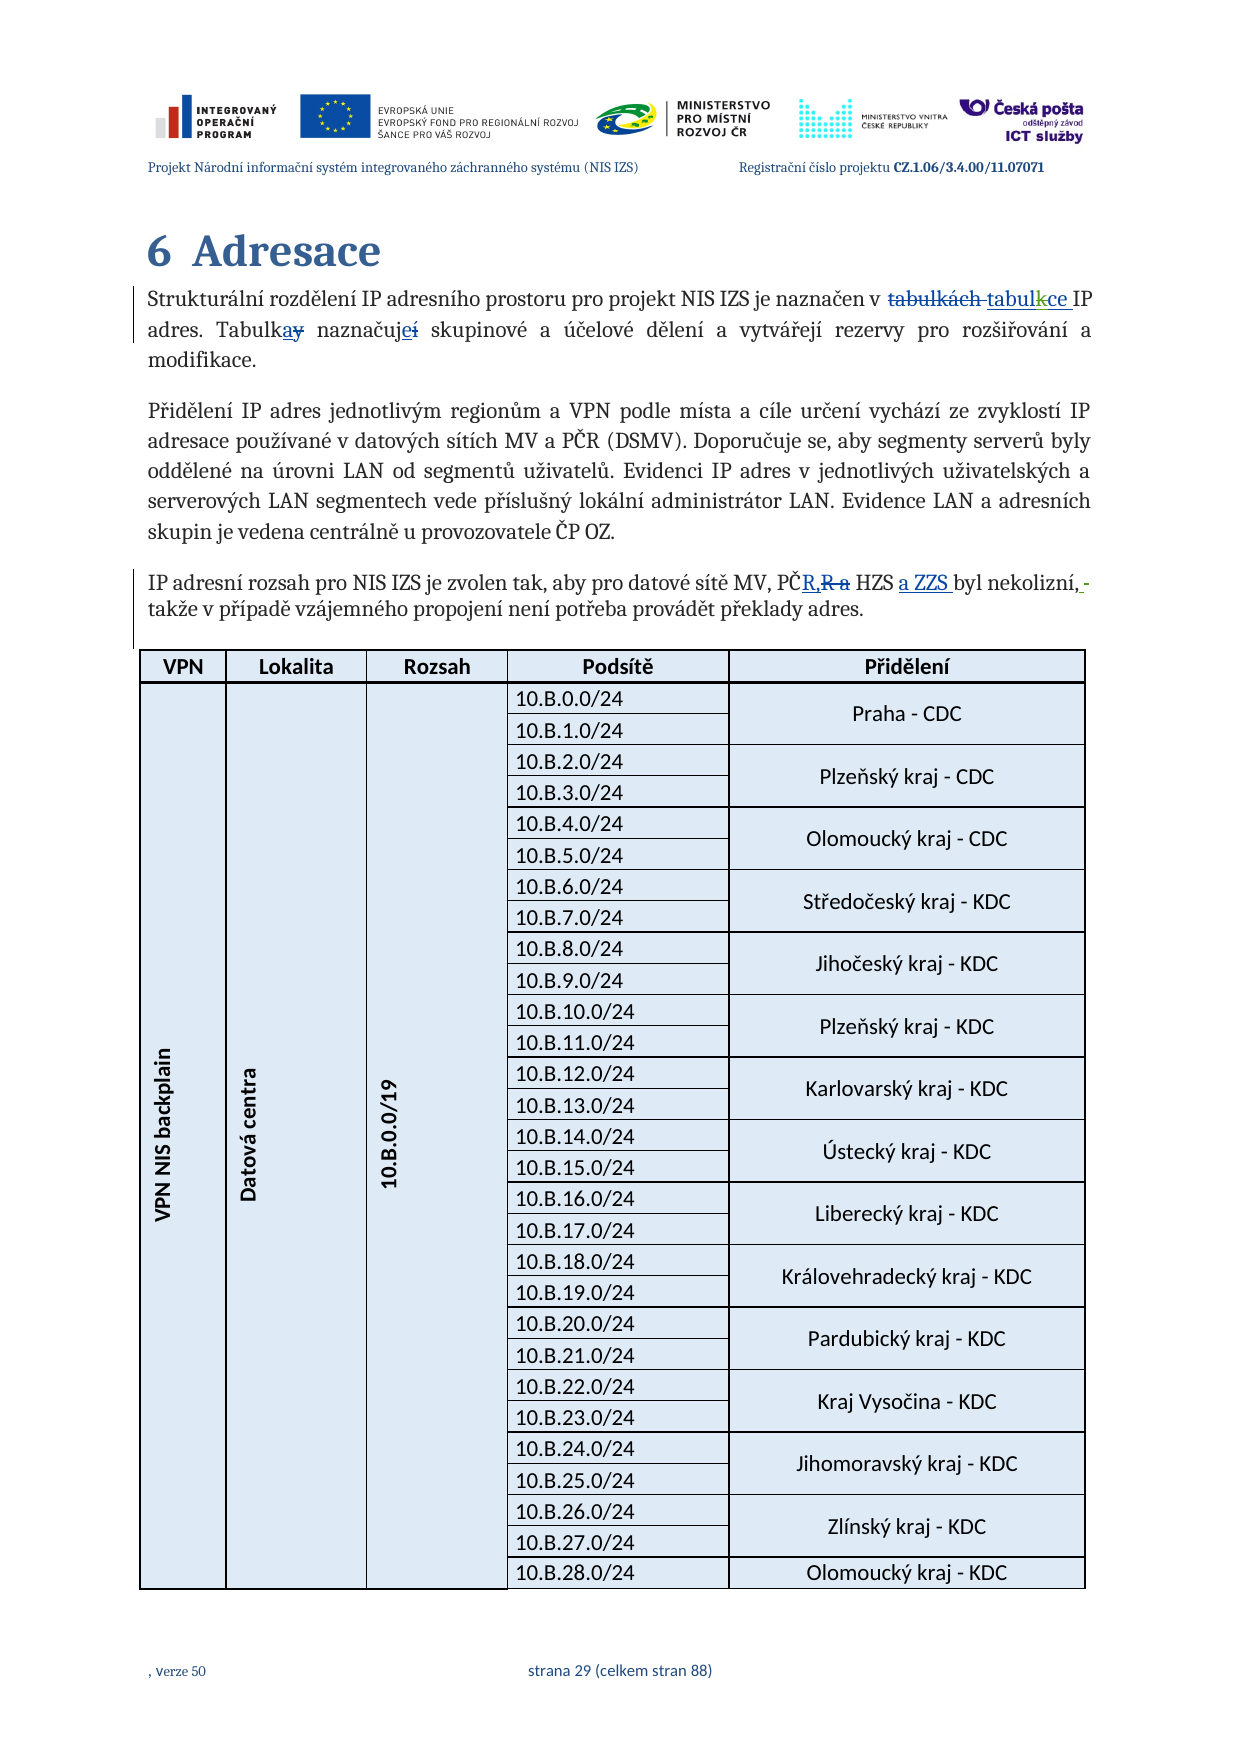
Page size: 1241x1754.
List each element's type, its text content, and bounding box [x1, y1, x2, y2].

table_cell 10.B.19.0/24 [508, 1276, 728, 1306]
table_cell 10.B.21.0/24 [508, 1339, 728, 1369]
table_cell Liberecký kraj - KDC [730, 1183, 1084, 1244]
table_cell 10.B.22.0/24 [508, 1370, 728, 1400]
table_cell 10.B.25.0/24 [508, 1464, 728, 1494]
table_cell 10.B.11.0/24 [508, 1026, 728, 1056]
table_cell Olomoucký kraj - CDC [730, 808, 1084, 869]
table_cell 10.B.10.0/24 [508, 995, 728, 1025]
table_cell Jihočeský kraj - KDC [730, 933, 1084, 994]
table_cell 10.B.18.0/24 [508, 1245, 728, 1275]
table_cell 10.B.17.0/24 [508, 1214, 728, 1244]
table_cell 10.B.27.0/24 [508, 1526, 728, 1556]
table_cell 10.B.23.0/24 [508, 1401, 728, 1431]
table_cell 10.B.26.0/24 [508, 1495, 728, 1525]
table_cell Ústecký kraj - KDC [730, 1120, 1084, 1181]
table_cell 10.B.1.0/24 [508, 714, 728, 744]
table_header Rozsah [367, 651, 507, 681]
table_cell 10.B.12.0/24 [508, 1058, 728, 1088]
text IP adresní rozsah pro NIS IZS je zvolen tak, aby pro datové sítě MV, PČ HZS byl nekolizní,takže v případě vzájemného propojení není potřeba provádět překlady adres. [148, 569, 1092, 622]
subtitle Adresace [148, 226, 1092, 278]
table_header VPN [141, 651, 225, 681]
table_header Podsítě [508, 651, 728, 681]
table_cell Jihomoravský kraj - KDC [730, 1433, 1084, 1494]
table_cell 10.B.13.0/24 [508, 1089, 728, 1119]
table_cell 10.B.9.0/24 [508, 964, 728, 994]
table_cell VPN NIS backplain [141, 684, 225, 1588]
table_cell 10.B.24.0/24 [508, 1433, 728, 1463]
table_header Lokalita [227, 651, 366, 681]
table_cell Praha - CDC [730, 684, 1084, 744]
text Přidělení IP adres jednotlivým regionům a VPN podle místa a cíle určení vychází ze zvyklostí IP adresace používané v datových sítích MV a PČR (DSMV). Doporučuje se, aby segmenty serverů byly oddělené na úrovni LAN od segmentů uživatelů. Evidenci IP adres v jednotlivých uživatelských a serverových LAN segmentech vede příslušný lokální administrátor LAN. Evidence LAN a adresních skupin je vedena centrálně u provozovatele ČP OZ. [148, 398, 1092, 545]
table_cell 10.B.2.0/24 [508, 745, 728, 775]
table_cell Datová centra [227, 684, 366, 1588]
table_cell 10.B.20.0/24 [508, 1308, 728, 1338]
table_cell Středočeský kraj - KDC [730, 870, 1084, 931]
picture [147, 86, 1091, 152]
table_cell 10.B.14.0/24 [508, 1120, 728, 1150]
table_cell Královehradecký kraj - KDC [730, 1245, 1084, 1306]
table_cell 10.B.8.0/24 [508, 933, 728, 963]
table_cell Karlovarský kraj - KDC [730, 1058, 1084, 1119]
table_cell 10.B.28.0/24 [508, 1558, 728, 1588]
table_cell Olomoucký kraj - KDC [730, 1558, 1084, 1588]
table_cell 10.B.5.0/24 [508, 839, 728, 869]
table_cell Kraj Vysočina - KDC [730, 1370, 1084, 1431]
table_cell 10.B.16.0/24 [508, 1183, 728, 1213]
table_cell 10.B.0.0/19 [367, 684, 507, 1588]
table_cell 10.B.15.0/24 [508, 1151, 728, 1181]
table_cell 10.B.3.0/24 [508, 776, 728, 806]
text Strukturální rozdělení IP adresního prostoru pro projekt NIS IZS je naznačen v IP adres. Tabulk naznačuj skupinové a účelové dělení a vytvářejí rezervy pro rozšiřování a modifikace. [148, 286, 1092, 373]
table_cell Plzeňský kraj - CDC [730, 745, 1084, 806]
table_cell Zlínský kraj - KDC [730, 1495, 1084, 1556]
table_cell Pardubický kraj - KDC [730, 1308, 1084, 1369]
table_header Přidělení [730, 651, 1084, 681]
table_cell 10.B.6.0/24 [508, 870, 728, 900]
table_cell 10.B.4.0/24 [508, 808, 728, 838]
table_cell 10.B.7.0/24 [508, 901, 728, 931]
table_cell Plzeňský kraj - KDC [730, 995, 1084, 1056]
table_cell 10.B.0.0/24 [508, 684, 728, 713]
